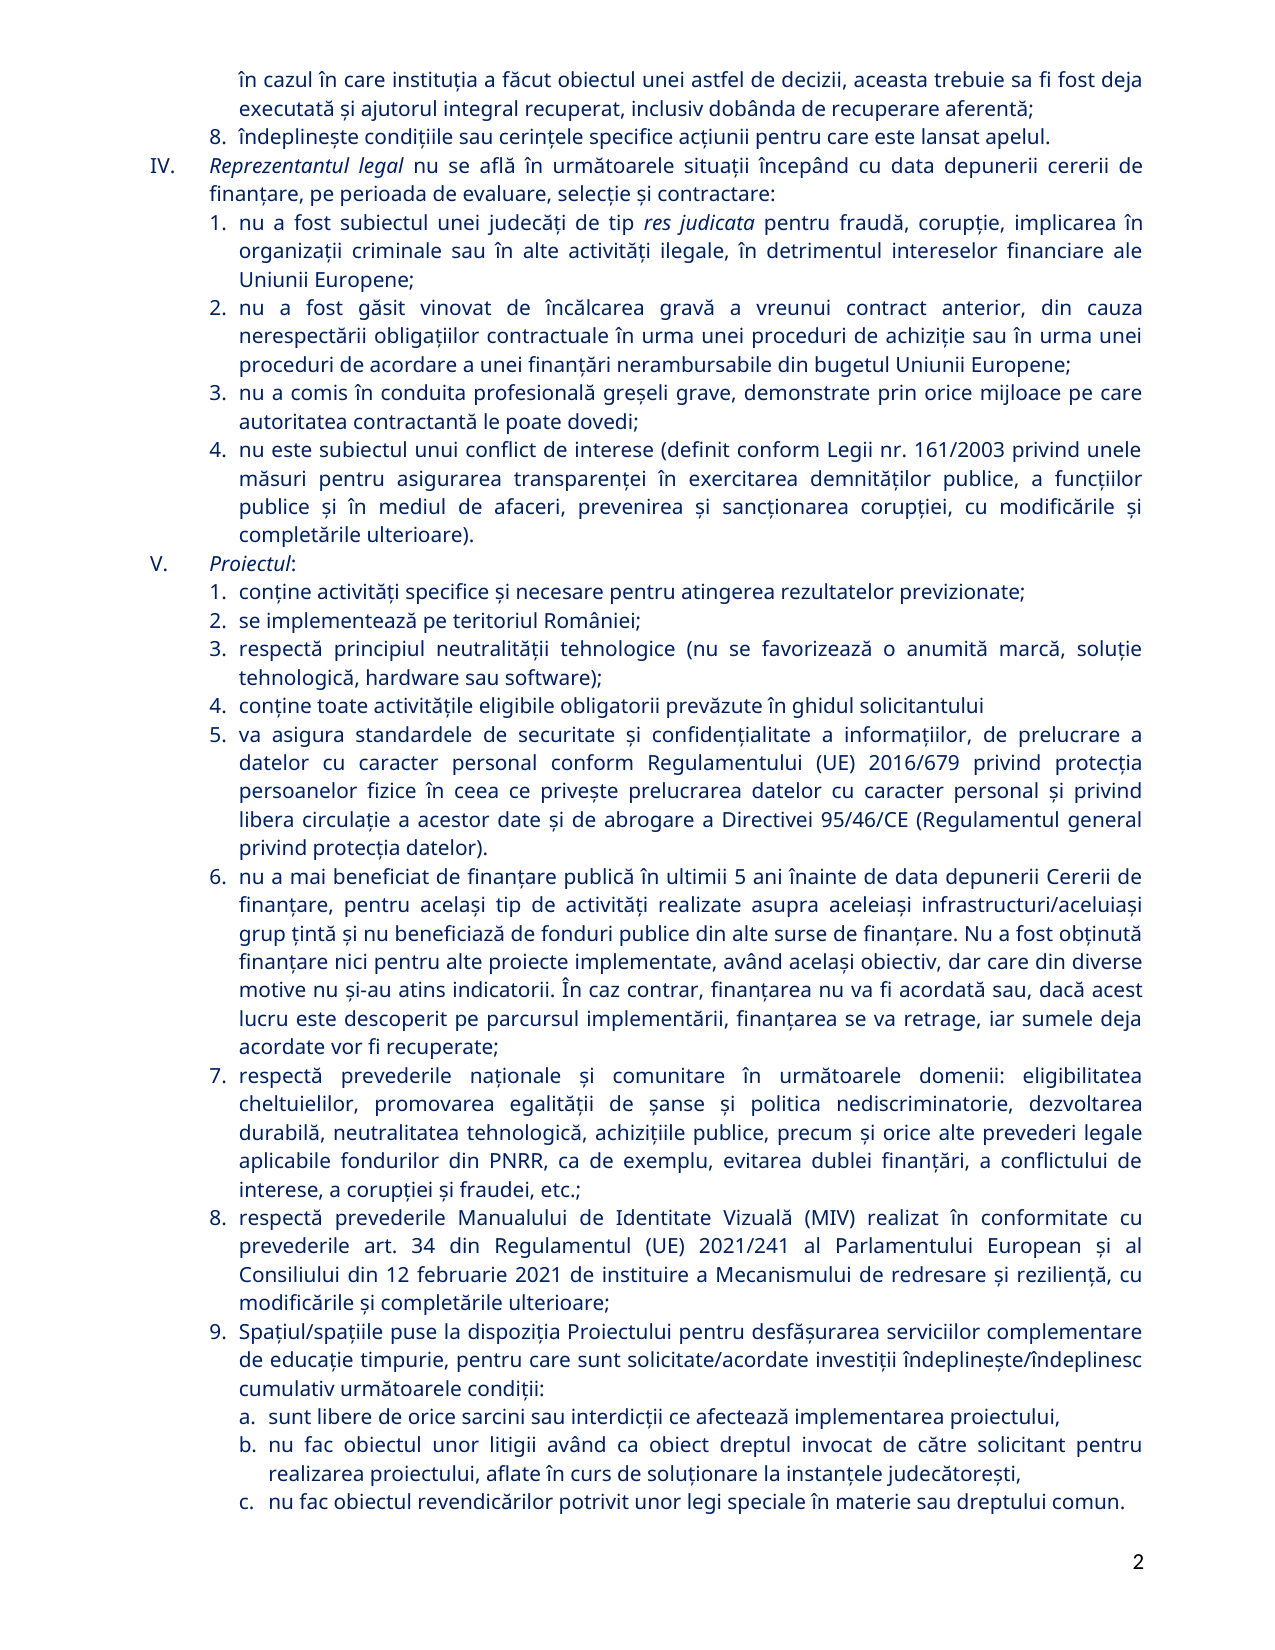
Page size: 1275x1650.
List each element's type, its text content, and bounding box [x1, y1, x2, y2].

list conține toate activitățile eligibile obligatorii prevăzute în ghidul solicitantului [209, 691, 1144, 720]
list se implementează pe teritoriul României; [209, 606, 1144, 634]
list Reprezentantul legal nu se află în următoarele situații începând cu data depunerii cererii de finanțare, pe perioada de evaluare, selecție și contractare: [150, 151, 1144, 208]
list Proiectul: [150, 549, 1144, 577]
list nu fac obiectul revendicărilor potrivit unor legi speciale în materie sau dreptului comun. [238, 1487, 1144, 1516]
list nu fac obiectul unor litigii având ca obiect dreptul invocat de către solicitant pentru realizarea proiectului, aflate în curs de soluționare la instanțele judecătorești, [238, 1431, 1144, 1487]
list nu a fost subiectul unei judecăți de tip res judicata pentru fraudă, corupție, implicarea în organizații criminale sau în alte activități ilegale, în detrimentul intereselor financiare ale Uniunii Europene; [209, 208, 1144, 293]
list îndeplinește condițiile sau cerințele specifice acțiunii pentru care este lansat apelul. [209, 122, 1144, 151]
list respectă prevederile Manualului de Identitate Vizuală (MIV) realizat în conformitate cu prevederile art. 34 din Regulamentul (UE) 2021/241 al Parlamentului European și al Consiliului din 12 februarie 2021 de instituire a Mecanismului de redresare și reziliență, cu modificările și completările ulterioare; [209, 1203, 1144, 1317]
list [209, 66, 1144, 122]
list respectă prevederile naționale și comunitare în următoarele domenii: eligibilitatea cheltuielilor, promovarea egalității de șanse și politica nediscriminatorie, dezvoltarea durabilă, neutralitatea tehnologică, achizițiile publice, precum și orice alte prevederi legale aplicabile fondurilor din PNRR, ca de exemplu, evitarea dublei finanțări, a conflictului de interese, a corupției și fraudei, etc.; [209, 1061, 1144, 1203]
list nu este subiectul unui conflict de interese (definit conform Legii nr. 161/2003 privind unele măsuri pentru asigurarea transparenței în exercitarea demnităților publice, a funcțiilor publice și în mediul de afaceri, prevenirea și sancționarea corupției, cu modificările și completările ulterioare). [209, 435, 1144, 549]
list sunt libere de orice sarcini sau interdicții ce afectează implementarea proiectului, [238, 1402, 1144, 1431]
list nu a comis în conduita profesională greșeli grave, demonstrate prin orice mijloace pe care autoritatea contractantă le poate dovedi; [209, 378, 1144, 435]
list respectă principiul neutralității tehnologice (nu se favorizează o anumită marcă, soluție tehnologică, hardware sau software); [209, 634, 1144, 691]
list Spațiul/spațiile puse la dispoziția Proiectului pentru desfășurarea serviciilor complementare de educație timpurie, pentru care sunt solicitate/acordate investiții îndeplinește/îndeplinesc cumulativ următoarele condiții: [209, 1317, 1144, 1402]
list nu a fost găsit vinovat de încălcarea gravă a vreunui contract anterior, din cauza nerespectării obligațiilor contractuale în urma unei proceduri de achiziție sau în urma unei proceduri de acordare a unei finanțări nerambursabile din bugetul Uniunii Europene; [209, 293, 1144, 378]
list va asigura standardele de securitate și confidențialitate a informațiilor, de prelucrare a datelor cu caracter personal conform Regulamentului (UE) 2016/679 privind protecția persoanelor fizice în ceea ce privește prelucrarea datelor cu caracter personal și privind libera circulație a acestor date și de abrogare a Directivei 95/46/CE (Regulamentul general privind protecția datelor). [209, 720, 1144, 862]
list nu a mai beneficiat de finanțare publică în ultimii 5 ani înainte de data depunerii Cererii de finanțare, pentru același tip de activități realizate asupra aceleiași infrastructuri/aceluiași grup țintă și nu beneficiază de fonduri publice din alte surse de finanțare. Nu a fost obținută finanțare nici pentru alte proiecte implementate, având același obiectiv, dar care din diverse motive nu și-au atins indicatorii. În caz contrar, finanțarea nu va fi acordată sau, dacă acest lucru este descoperit pe parcursul implementării, finanțarea se va retrage, iar sumele deja acordate vor fi recuperate; [209, 862, 1144, 1061]
list conține activități specifice și necesare pentru atingerea rezultatelor previzionate; [209, 577, 1144, 606]
